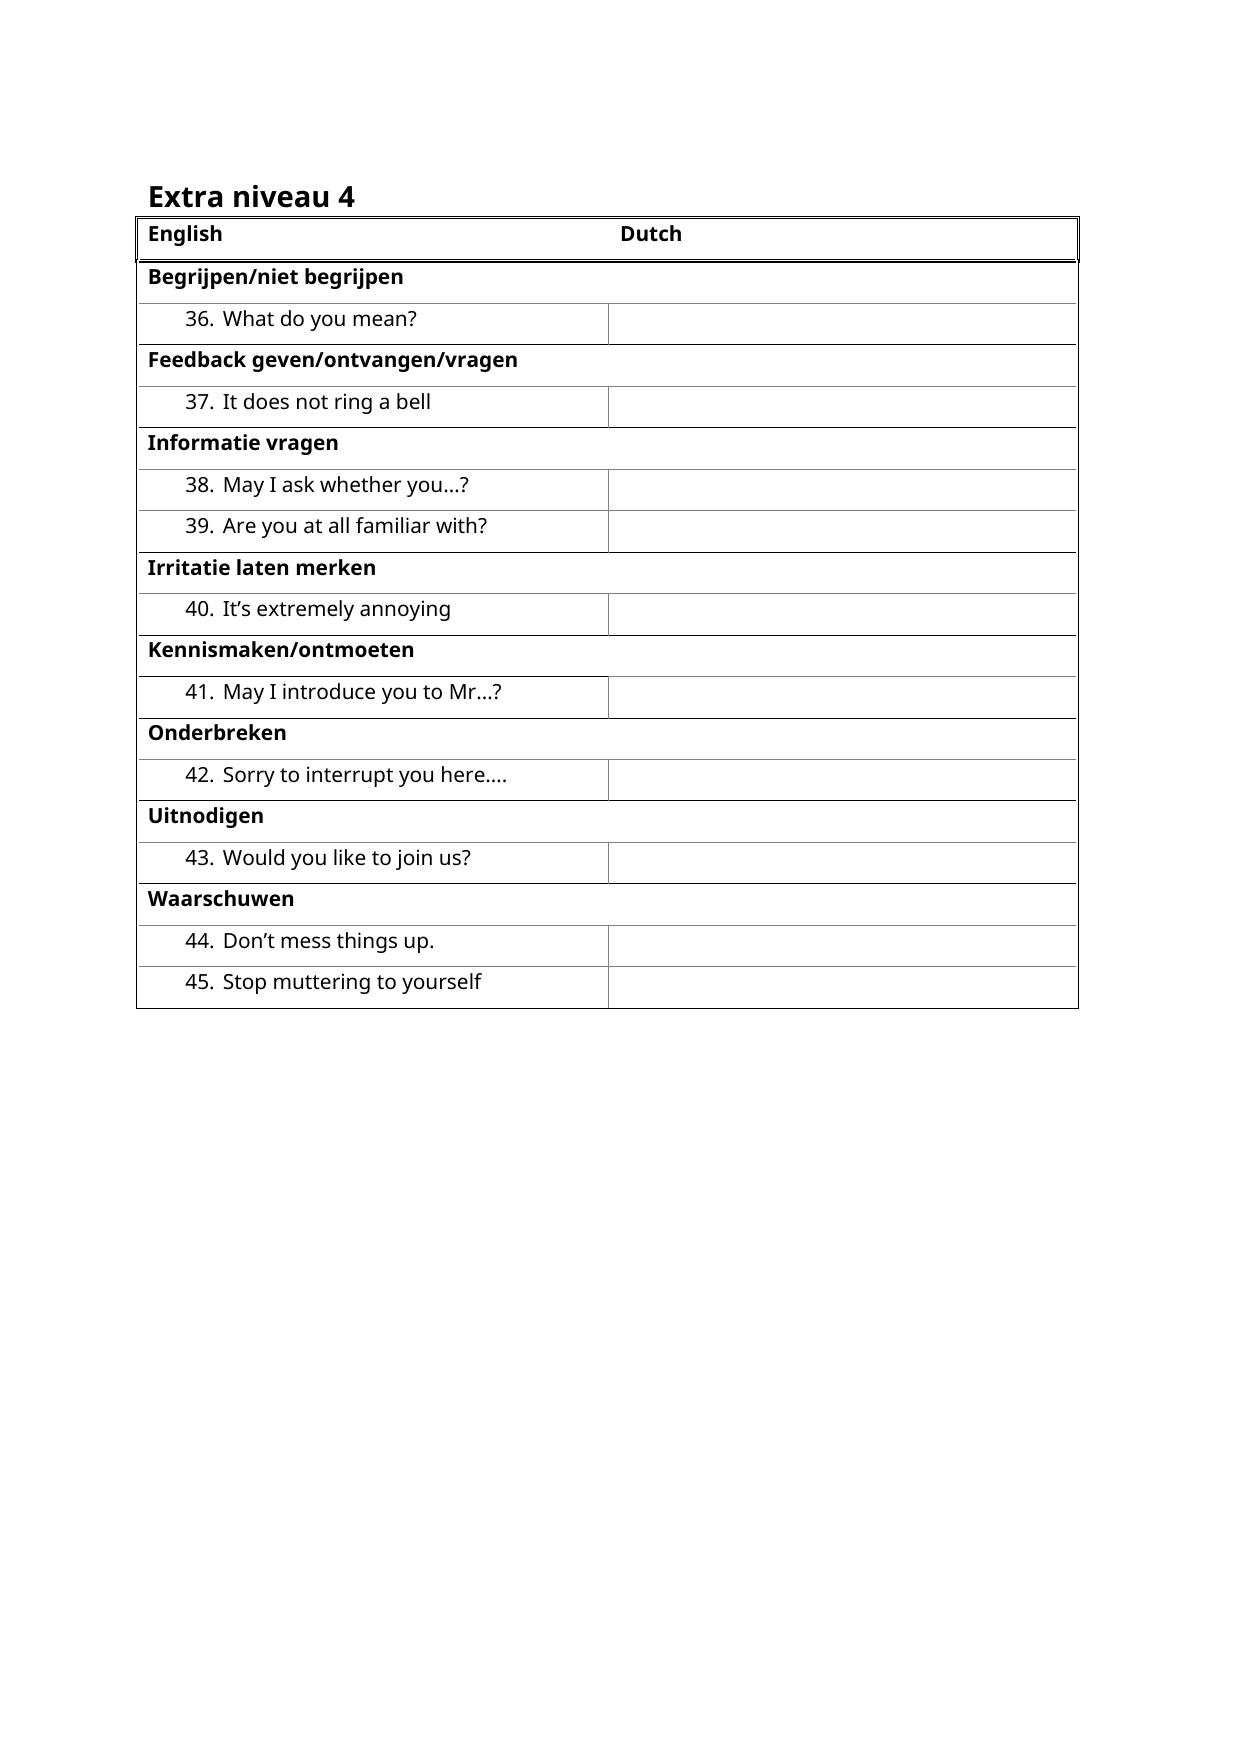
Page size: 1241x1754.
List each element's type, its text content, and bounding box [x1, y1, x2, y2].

table_cell [609, 469, 1078, 510]
table_cell [609, 842, 1078, 883]
table_cell Don’t mess things up. [137, 925, 608, 966]
table_cell Waarschuwen [137, 883, 1078, 925]
table_cell Begrijpen/niet begrijpen [137, 259, 1078, 303]
table_cell Informatie vragen [137, 427, 1078, 469]
table_cell Are you at all familiar with? [137, 510, 608, 552]
table_cell [609, 759, 1078, 800]
table_cell Feedback geven/ontvangen/vragen [137, 344, 1078, 386]
table_header Dutch [609, 219, 1077, 259]
table_cell It does not ring a bell [137, 386, 608, 427]
table_cell Sorry to interrupt you here…. [137, 759, 608, 800]
table_cell [609, 925, 1078, 966]
table_cell Onderbreken [137, 718, 1078, 759]
table_cell What do you mean? [137, 303, 608, 344]
text Extra niveau 4 [148, 176, 1093, 216]
table_cell [609, 676, 1078, 717]
table_cell It’s extremely annoying [137, 593, 608, 634]
table_cell [609, 966, 1078, 1008]
table_cell Would you like to join us? [137, 842, 608, 883]
table_cell Irritatie laten merken [137, 552, 1078, 593]
table_cell Kennismaken/ontmoeten [137, 635, 1078, 676]
table_cell [609, 386, 1078, 427]
table_cell [609, 593, 1078, 634]
table_cell May I ask whether you…? [137, 469, 608, 510]
table_cell Stop muttering to yourself [137, 966, 608, 1008]
table_cell Uitnodigen [137, 800, 1078, 842]
table_cell May I introduce you to Mr…? [137, 676, 608, 717]
table_cell [609, 303, 1078, 344]
table_header English [138, 219, 609, 259]
table_cell [609, 510, 1078, 552]
